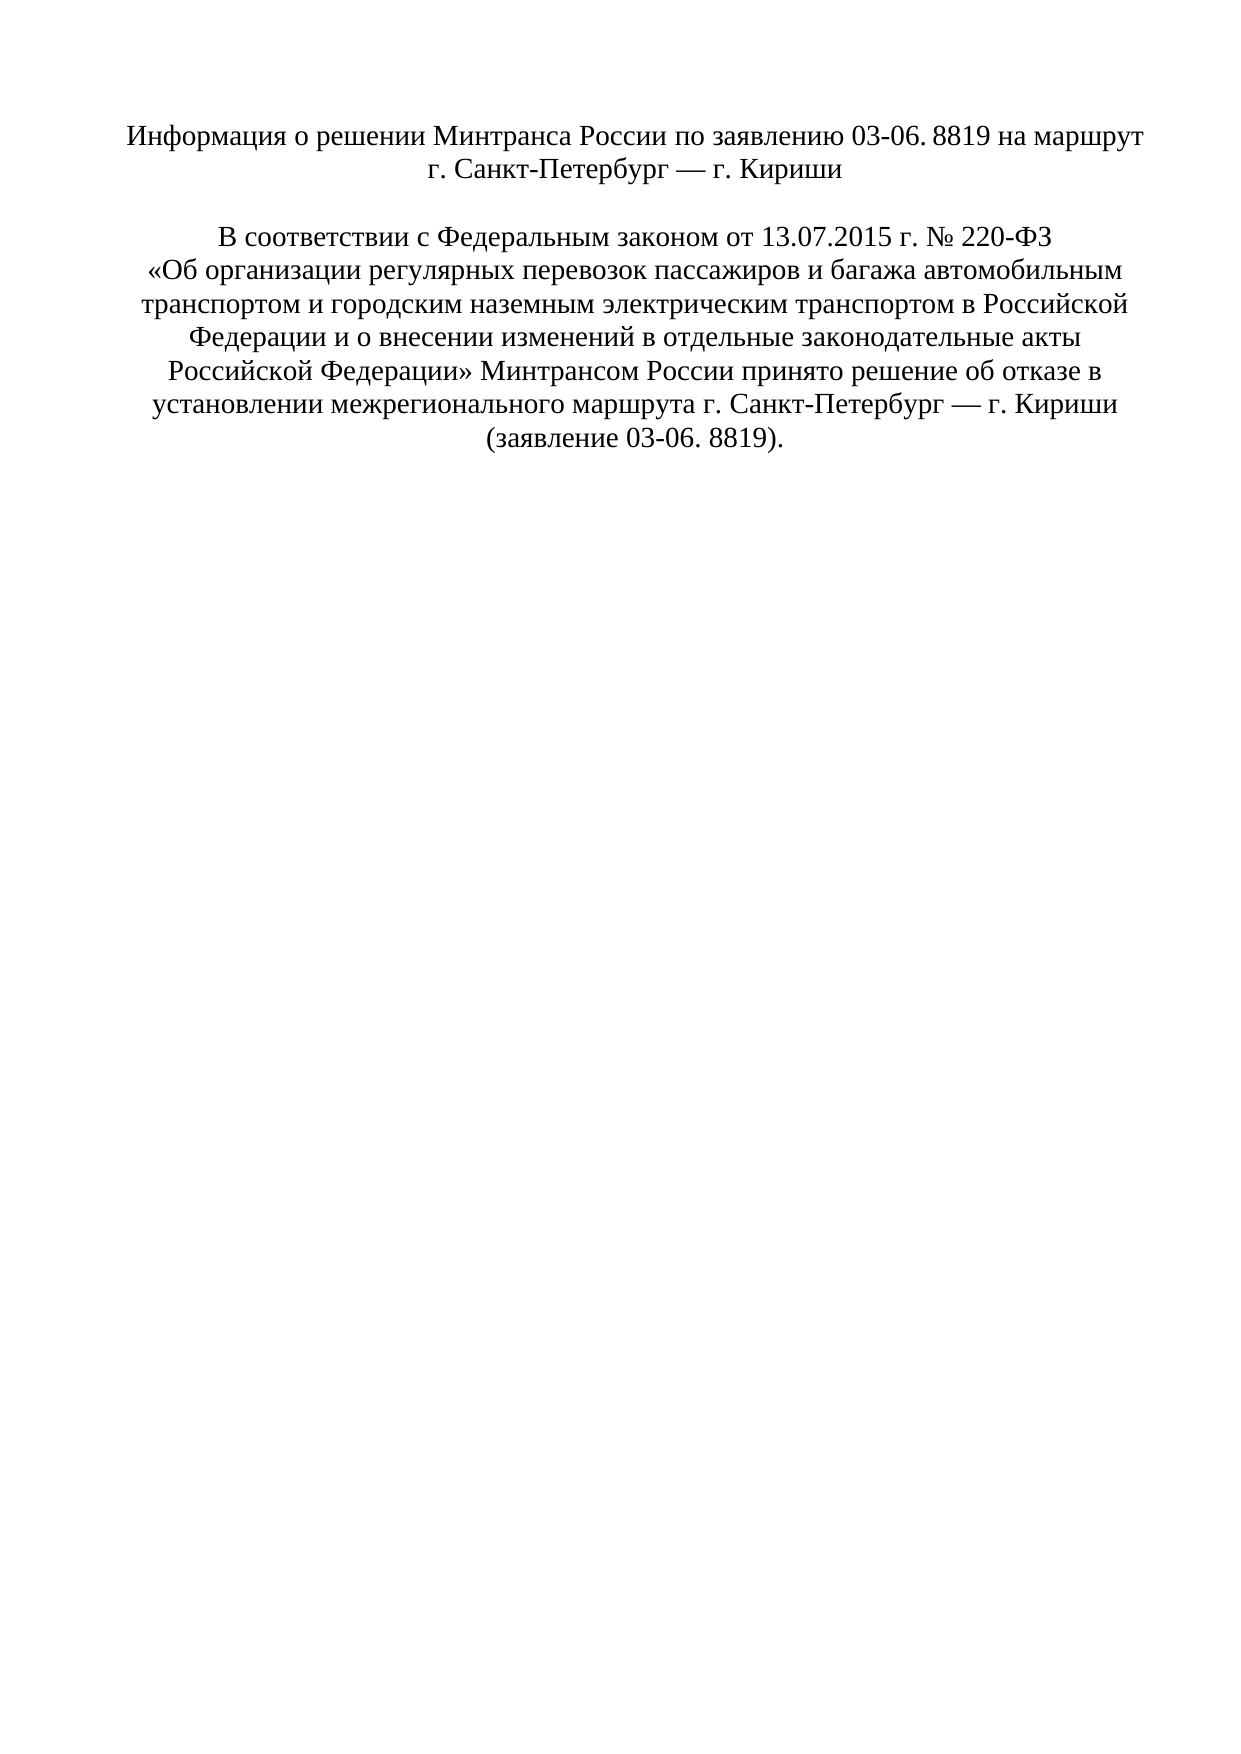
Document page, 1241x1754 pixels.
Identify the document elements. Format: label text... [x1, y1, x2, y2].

text В соответствии с Федеральным законом от 13.07.2015 г. № 220-ФЗ «Об организации регулярных перевозок пассажиров и багажа автомобильным транспортом и городским наземным электрическим транспортом в Российской Федерации и о внесении изменений в отдельные законодательные акты Российской Федерации» Минтрансом России принято решение об отказе в установлении межрегионального маршрута г. Санкт-Петербург — г. Кириши (заявление 03-06. 8819). [118, 219, 1152, 453]
text Информация о решении Минтранса России по заявлению 03-06. 8819 на маршрут г. Санкт-Петербург — г. Кириши [118, 118, 1152, 185]
